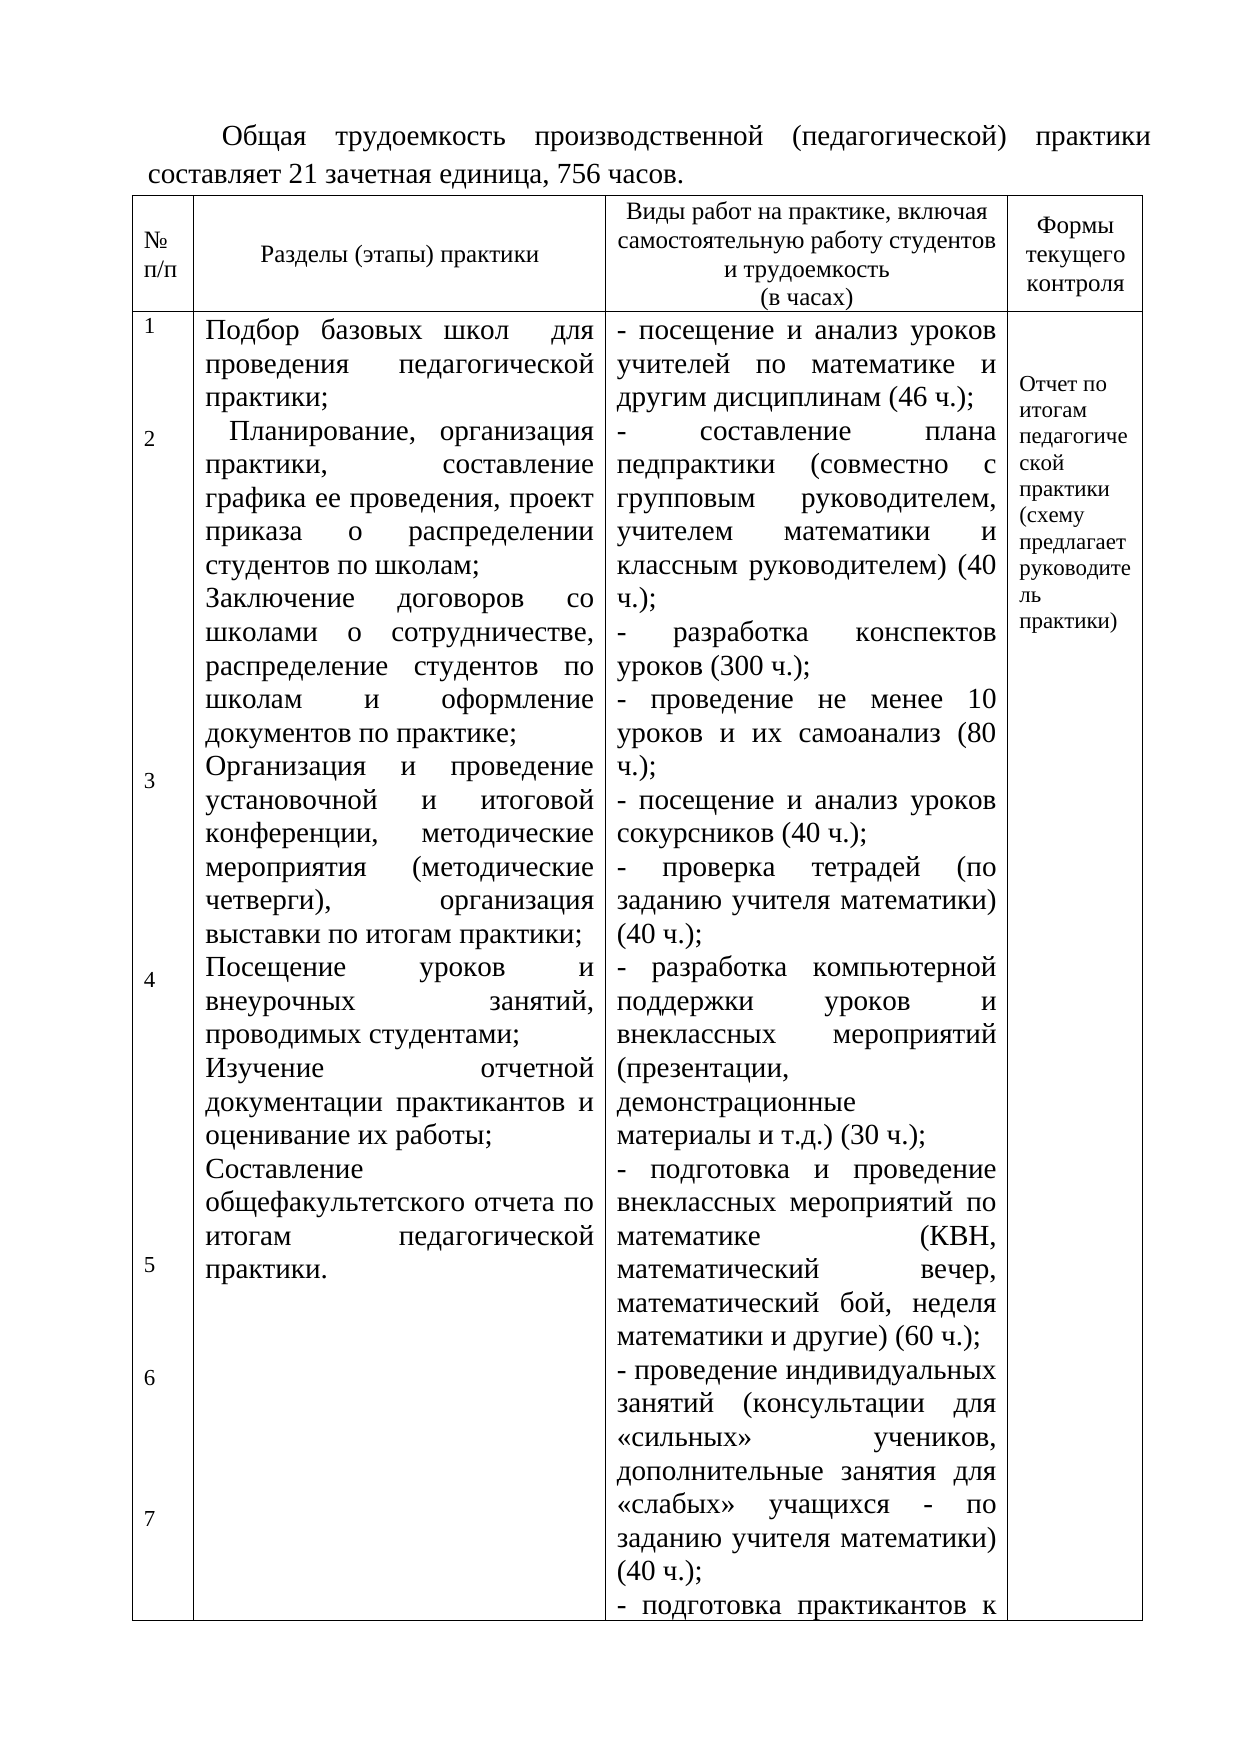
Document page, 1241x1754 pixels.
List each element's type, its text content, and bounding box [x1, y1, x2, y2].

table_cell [606, 312, 1007, 1620]
text Общая трудоемкость производственной (педагогической) практики составляет 21 зачетная единица, 756 часов. [148, 118, 1152, 190]
table_cell 1 2 3 4 5 6 7 [133, 312, 193, 1620]
table_header Формы текущего контроля [1008, 196, 1142, 311]
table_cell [1008, 312, 1142, 1620]
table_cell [194, 312, 605, 1620]
table_header Виды работ на практике, включая самостоятельную работу студентов и трудоемкость (в часах) [606, 196, 1007, 311]
table_header № п/п [133, 196, 193, 311]
table_header Разделы (этапы) практики [194, 196, 605, 311]
